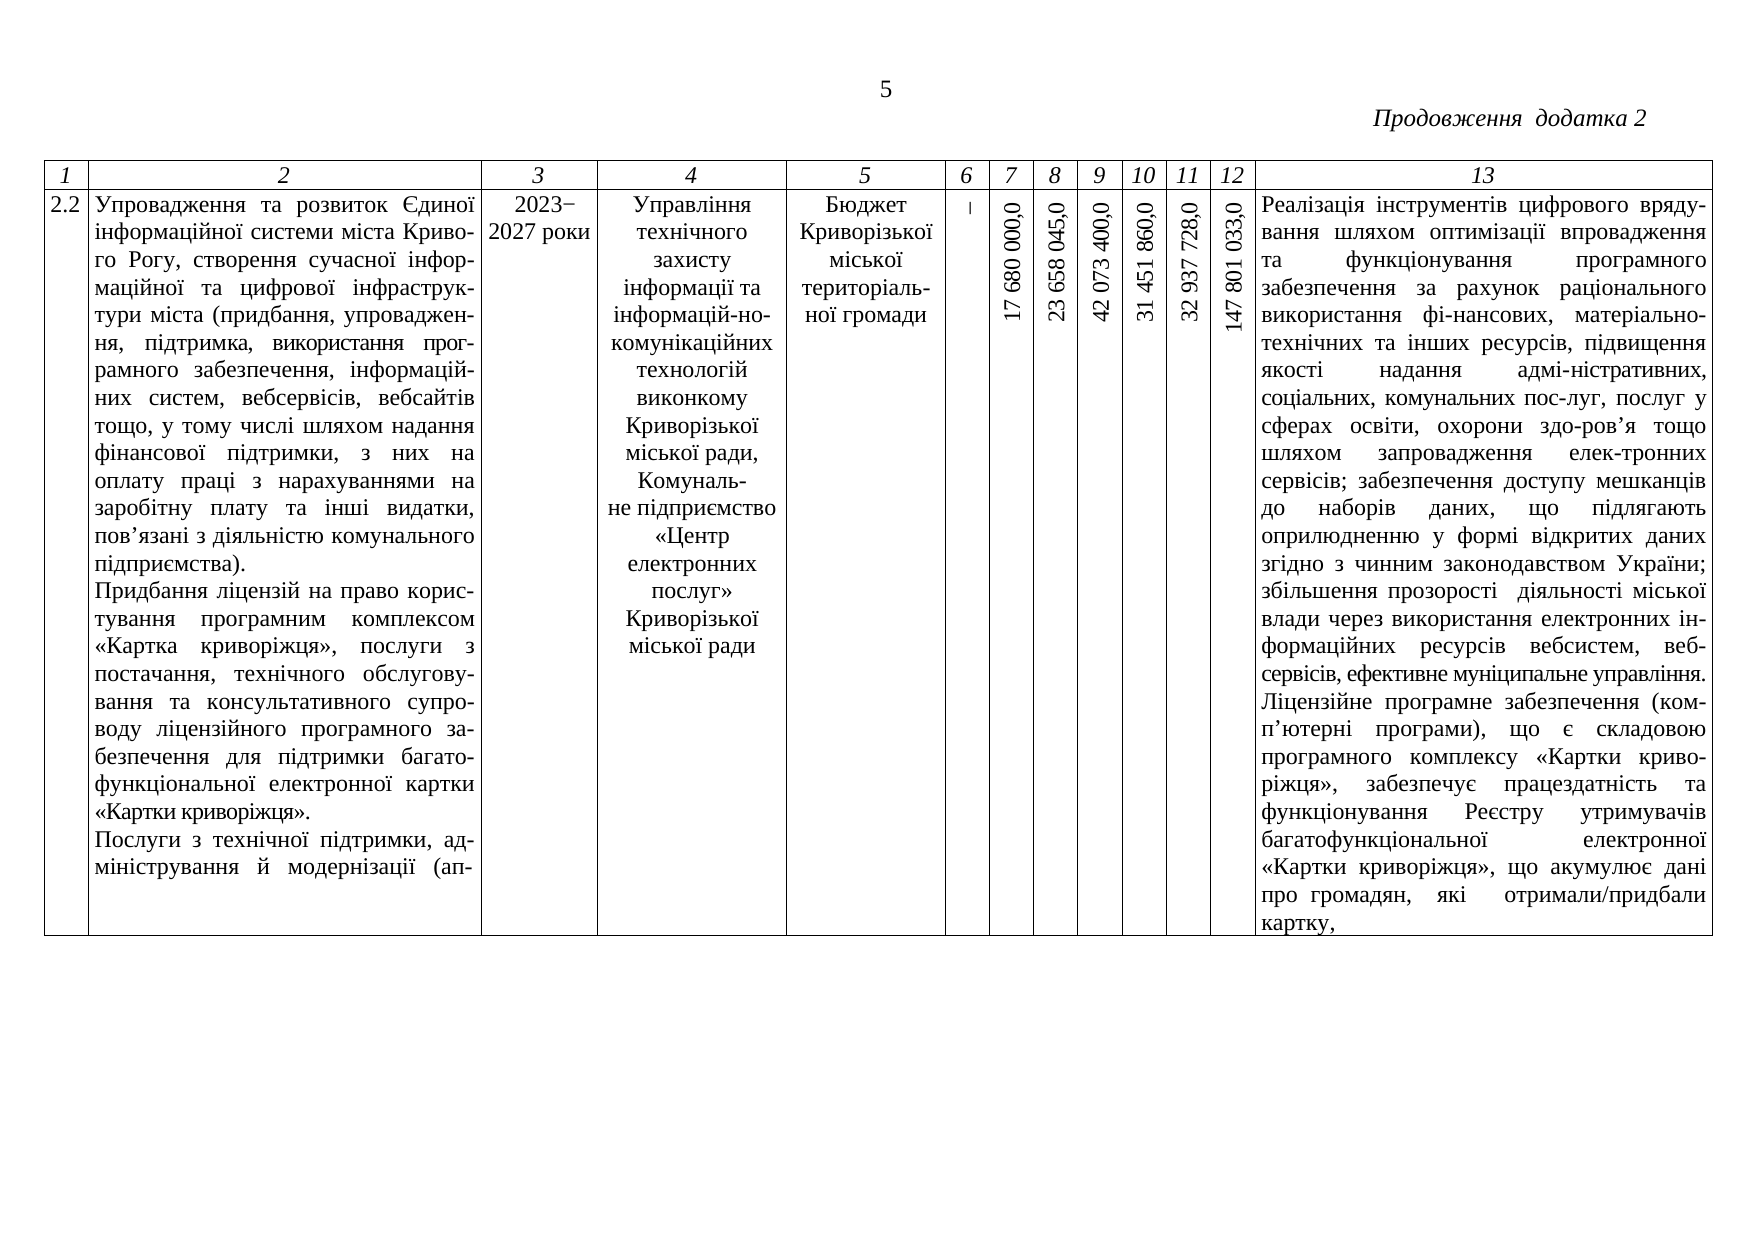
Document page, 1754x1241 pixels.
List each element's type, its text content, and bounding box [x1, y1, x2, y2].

table_cell 32 937 728,0 [1167, 190, 1210, 935]
table_header 3 [482, 161, 597, 189]
table_header 8 [1034, 161, 1077, 189]
table_cell 23 658 045,0 [1034, 190, 1077, 935]
table_cell 2.2 [45, 190, 88, 935]
table_header 10 [1123, 161, 1166, 189]
table_header 5 [787, 161, 945, 189]
table_cell Управління технічного захисту інформації та інформацій-но-комунікаційних технологій виконкому Криворізької міської ради, Комуналь- не підприємство «Центр електронних послуг» Криворізької міської ради [598, 190, 786, 935]
table_cell ‒ [946, 190, 989, 935]
table_header 13 [1256, 161, 1712, 189]
table_cell Бюджет Криворізької міської територіаль-ної громади [787, 190, 945, 935]
table_cell 17 680 000,0 [990, 190, 1033, 935]
table_header 9 [1078, 161, 1122, 189]
table_header 12 [1211, 161, 1255, 189]
table_header 4 [598, 161, 786, 189]
table_header 11 [1167, 161, 1210, 189]
table_header 2 [89, 161, 481, 189]
table_header 6 [946, 161, 989, 189]
table_header 1 [45, 161, 88, 189]
table_cell Упровадження та розвиток Єдиної інформаційної системи міста Криво-го Рогу, створення сучасної інфор-маційної та цифрової інфраструк-тури міста (придбання, упроваджен-ня, підтримка, використання прог-рамного забезпечення, інформацій-них систем, вебсервісів, вебсайтів тощо, у тому числі шляхом надання фінансової підтримки, з них на оплату праці з нарахуваннями на заробітну плату та інші видатки, пов’язані з діяльністю комунального підприємства). Придбання ліцензій на право корис-тування програмним комплексом «Картка криворіжця», послуги з постачання, технічного обслугову-вання та консультативного супро-воду ліцензійного програмного за-безпечення для підтримки багато-функціональної електронної картки «Картки криворіжця». Послуги з технічної підтримки, ад-міністрування й модернізації (ап- [89, 190, 481, 935]
table_header 7 [990, 161, 1033, 189]
table_cell 2023− 2027 роки [482, 190, 597, 935]
table_cell 31 451 860,0 [1123, 190, 1166, 935]
table_cell 147 801 033,0 [1211, 190, 1255, 935]
table_cell Реалізація інструментів цифрового вряду-вання шляхом оптимізації впровадження та функціонування програмного забезпечення за рахунок раціонального використання фі-нансових, матеріально-технічних та інших ресурсів, підвищення якості надання адмі-ністративних, соціальних, комунальних пос-луг, послуг у сферах освіти, охорони здо-ров’я тощо шляхом запровадження елек-тронних сервісів; забезпечення доступу мешканців до наборів даних, що підлягають оприлюдненню у формі відкритих даних згідно з чинним законодавством України; збільшення прозорості діяльності міської влади через використання електронних ін-формаційних ресурсів вебсистем, веб-сервісів, ефективне муніципальне управління. Ліцензійне програмне забезпечення (ком-п’ютерні програми), що є складовою програмного комплексу «Картки криво-ріжця», забезпечує працездатність та функціонування Реєстру утримувачів багатофункціональної електронної «Картки криворіжця», що акумулює дані про громадян, які отримали/придбали картку, [1256, 190, 1712, 935]
table_cell 42 073 400,0 [1078, 190, 1122, 935]
